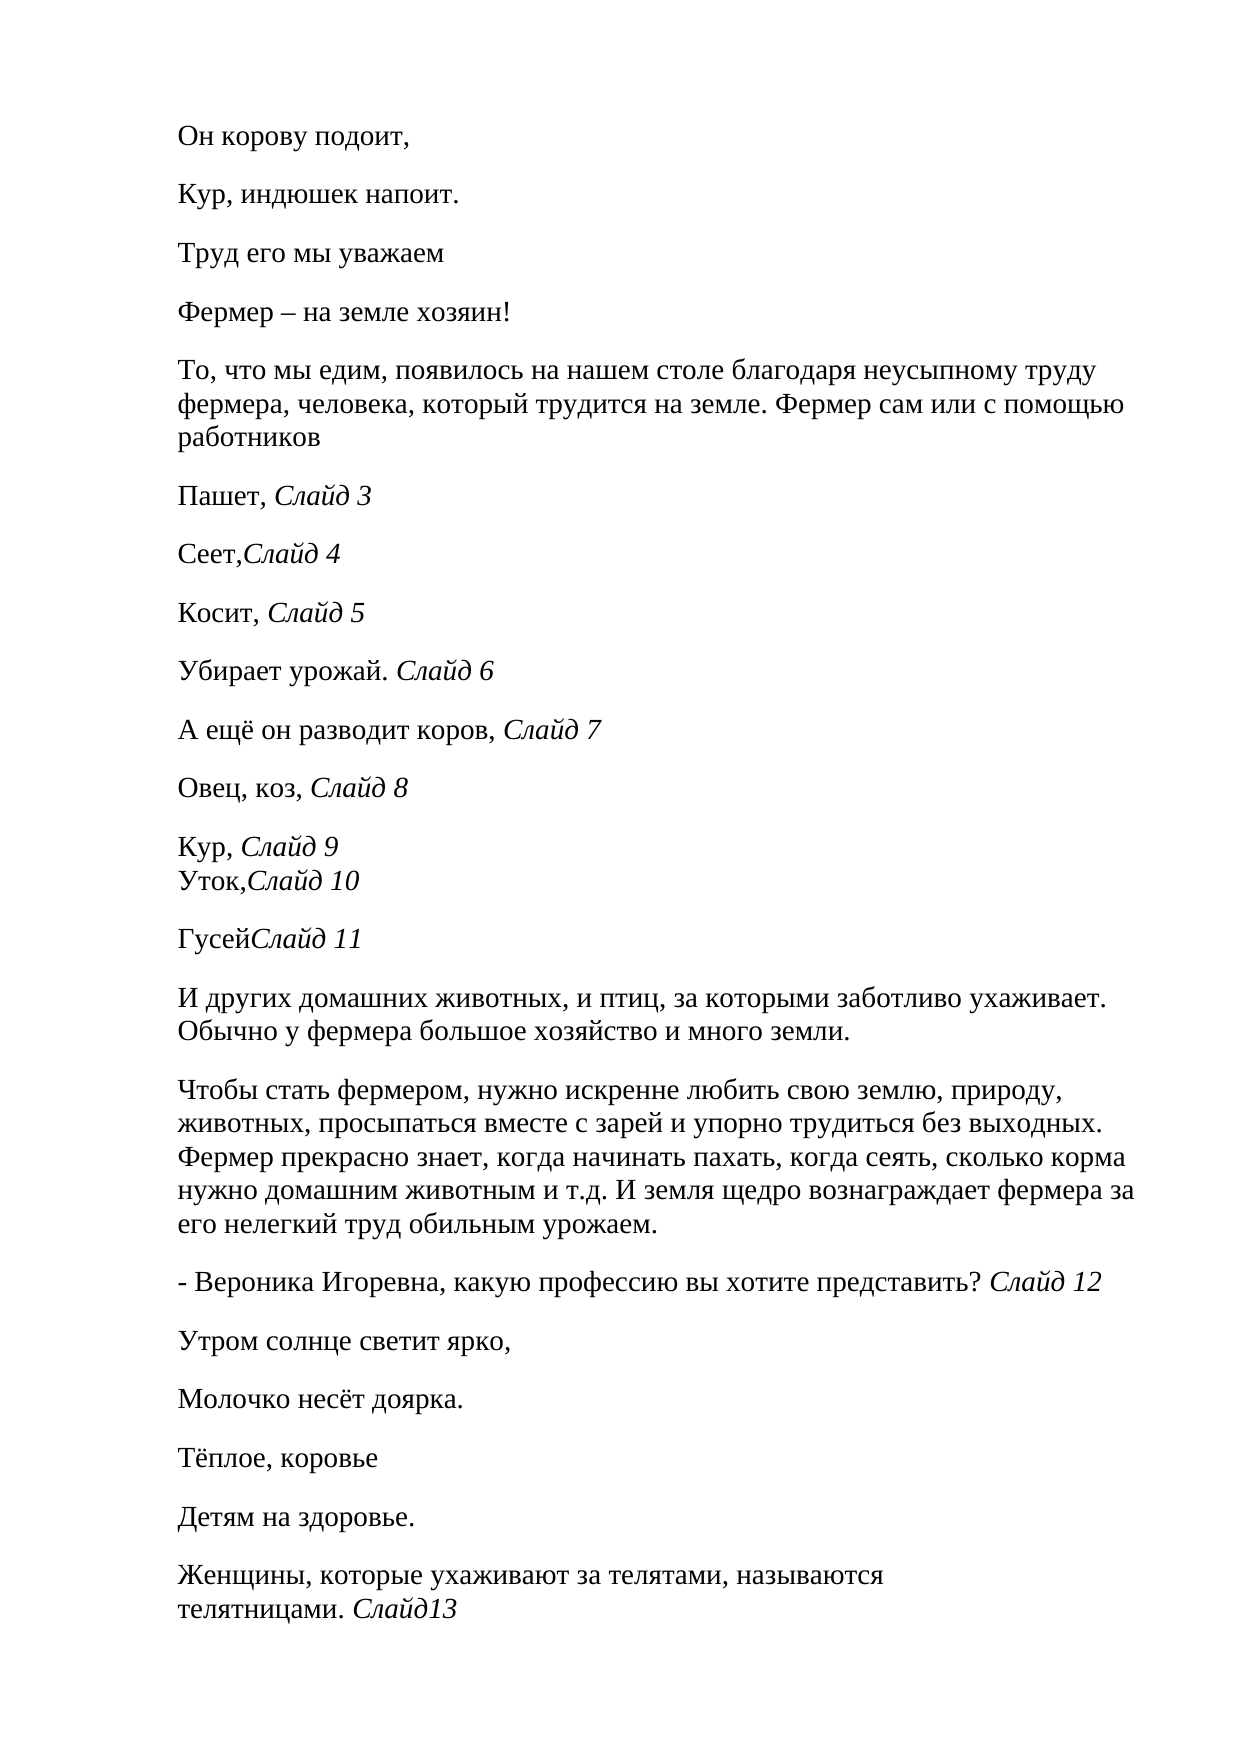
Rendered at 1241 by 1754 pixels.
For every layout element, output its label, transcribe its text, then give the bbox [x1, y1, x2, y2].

text Сеет,Слайд 4 [177, 536, 1152, 570]
text Фермер – на земле хозяин! [177, 294, 1152, 327]
text ГусейСлайд 11 [177, 921, 1152, 955]
text Женщины, которые ухаживают за телятами, называются телятницами. Слайд13 [177, 1557, 1152, 1624]
text И других домашних животных, и птиц, за которыми заботливо ухаживает. Обычно у фермера большое хозяйство и много земли. [177, 980, 1152, 1047]
text Убирает урожай. Слайд 6 [177, 653, 1152, 687]
text Тёплое, коровье [177, 1440, 1152, 1474]
text Детям на здоровье. [177, 1499, 1152, 1532]
text Уток,Слайд 10 [177, 863, 1152, 896]
text Труд его мы уважаем [177, 235, 1152, 269]
text Кур, Слайд 9 [177, 829, 1152, 863]
text Кур, индюшек напоит. [177, 177, 1152, 210]
text То, что мы едим, появилось на нашем столе благодаря неусыпному труду фермера, человека, который трудится на земле. Фермер сам или с помощью работников [177, 352, 1152, 453]
text Он корову подоит, [177, 118, 1152, 152]
text Пашет, Слайд 3 [177, 478, 1152, 511]
text Молочко несёт доярка. [177, 1382, 1152, 1415]
text Утром солнце светит ярко, [177, 1323, 1152, 1357]
text Косит, Слайд 5 [177, 595, 1152, 628]
text - Вероника Игоревна, какую профессию вы хотите представить? Слайд 12 [177, 1264, 1152, 1298]
text А ещё он разводит коров, Слайд 7 [177, 712, 1152, 746]
text Овец, коз, Слайд 8 [177, 771, 1152, 804]
text Чтобы стать фермером, нужно искренне любить свою землю, природу, животных, просыпаться вместе с зарей и упорно трудиться без выходных. Фермер прекрасно знает, когда начинать пахать, когда сеять, сколько корма нужно домашним животным и т.д. И земля щедро вознаграждает фермера за его нелегкий труд обильным урожаем. [177, 1072, 1152, 1239]
